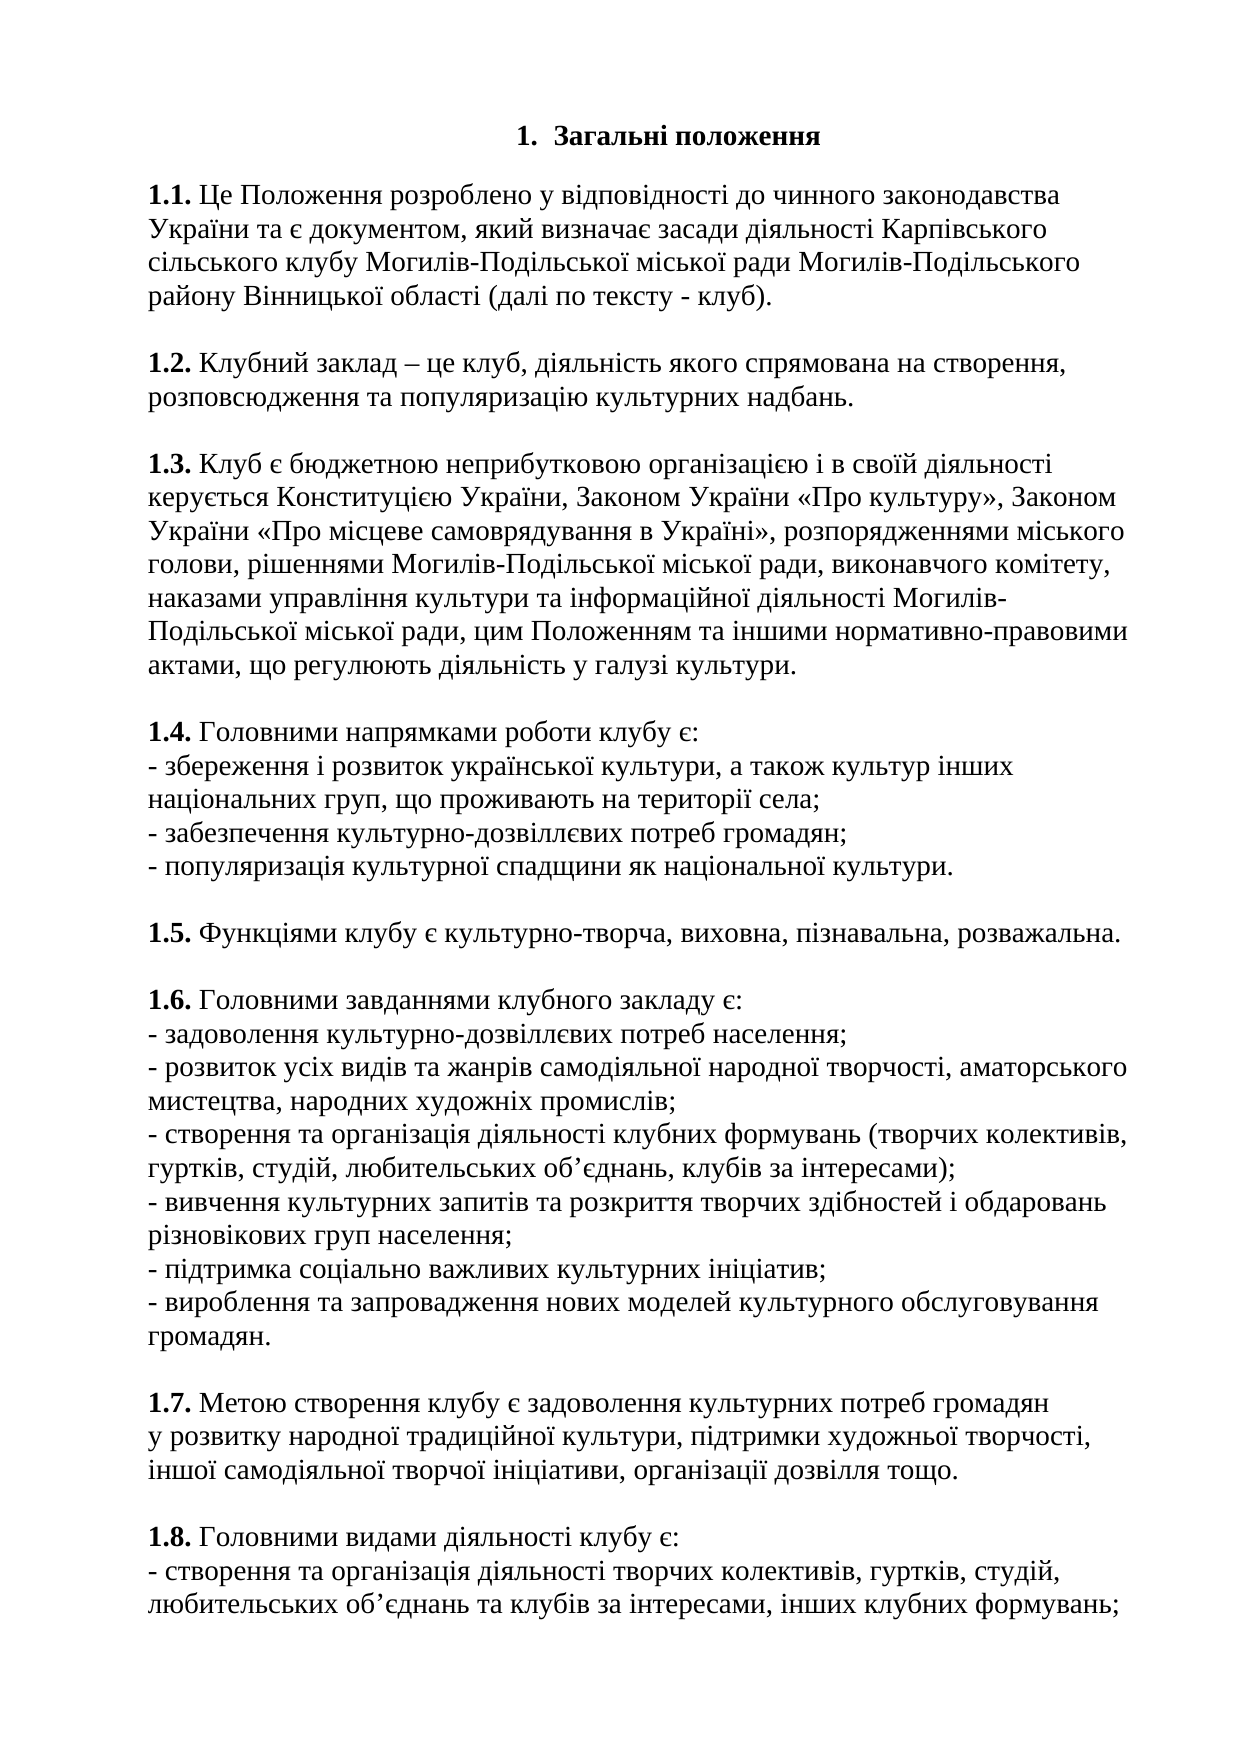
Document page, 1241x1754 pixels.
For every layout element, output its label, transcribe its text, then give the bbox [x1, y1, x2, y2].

text - забезпечення культурно-дозвіллєвих потреб громадян; [148, 815, 1152, 848]
text у розвитку народної традиційної культури, підтримки художньої творчості, іншої самодіяльної творчої ініціативи, організації дозвілля тощо. [148, 1418, 1152, 1486]
text керується Конституцією України, Законом України «Про культуру», Законом України «Про місцеве самоврядування в Україні», розпорядженнями міського голови, рішеннями Могилів-Подільської міської ради, виконавчого комітету, наказами управління культури та інформаційної діяльності Могилів-Подільської міської ради, цим Положенням та іншими нормативно-правовими актами, що регулюють діяльність у галузі культури. [148, 479, 1152, 681]
text 1.8. Головними видами діяльності клубу є: [148, 1519, 1152, 1553]
list Загальні положення [185, 118, 1152, 152]
text 1.3. Клуб є бюджетною неприбутковою організацією і в своїй діяльності [148, 446, 1152, 479]
text любительських об’єднань та клубів за інтересами, інших клубних формувань; [148, 1586, 1152, 1620]
text - вироблення та запровадження нових моделей культурного обслуговування громадян. [148, 1284, 1152, 1351]
text - створення та організація діяльності творчих колективів, гуртків, студій, [148, 1553, 1152, 1586]
text 1.6. Головними завданнями клубного закладу є: [148, 982, 1152, 1016]
text - розвиток усіх видів та жанрів самодіяльної народної творчості, аматорського мистецтва, народних художніх промислів; [148, 1049, 1152, 1117]
text - задоволення культурно-дозвіллєвих потреб населення; [148, 1016, 1152, 1049]
text 1.7. Метою створення клубу є задоволення культурних потреб громадян [148, 1385, 1152, 1418]
text - популяризація культурної спадщини як національної культури. [148, 848, 1152, 882]
text 1.4. Головними напрямками роботи клубу є: [148, 714, 1152, 748]
text - вивчення культурних запитів та розкриття творчих здібностей і обдаровань [148, 1184, 1152, 1217]
text - збереження і розвиток української культури, а також культур інших національних груп, що проживають на території села; [148, 748, 1152, 815]
text 1.1. Це Положення розроблено у відповідності до чинного законодавства України та є документом, який визначає засади діяльності Карпівського сільського клубу Могилів-Подільської міської ради Могилів-Подільського району Вінницької області (далі по тексту - клуб). [148, 177, 1152, 312]
text різновікових груп населення; [148, 1217, 1152, 1251]
text - підтримка соціально важливих культурних ініціатив; [148, 1251, 1152, 1284]
text розповсюдження та популяризацію культурних надбань. [148, 379, 1152, 412]
text - створення та організація діяльності клубних формувань (творчих колективів, гуртків, студій, любительських об’єднань, клубів за інтересами); [148, 1117, 1152, 1184]
text 1.5. Функціями клубу є культурно-творча, виховна, пізнавальна, розважальна. [148, 915, 1152, 949]
text 1.2. Клубний заклад – це клуб, діяльність якого спрямована на створення, [148, 345, 1152, 379]
